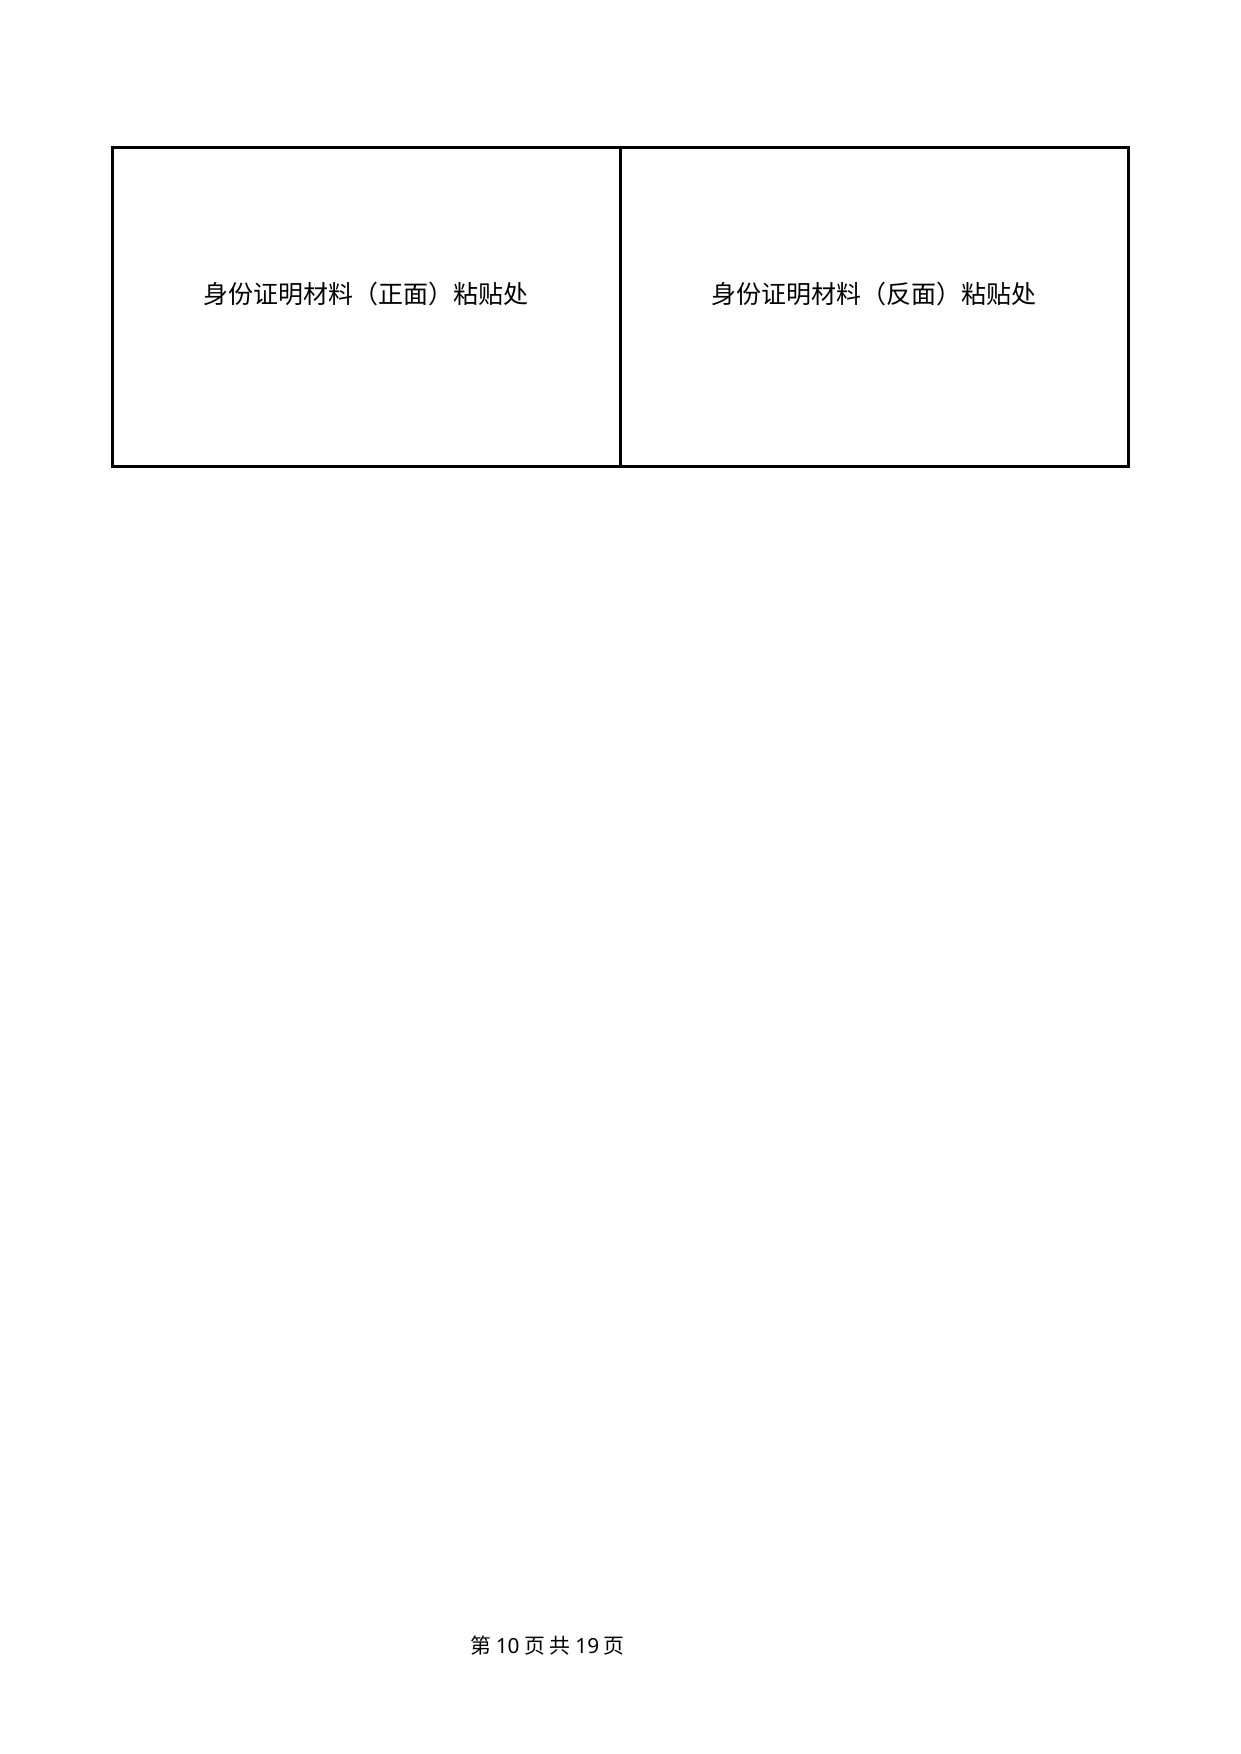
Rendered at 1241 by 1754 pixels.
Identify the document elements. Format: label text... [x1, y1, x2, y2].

table_header 身份证明材料（正面）粘贴处 [114, 149, 619, 465]
table_header 身份证明材料（反面）粘贴处 [622, 149, 1127, 465]
